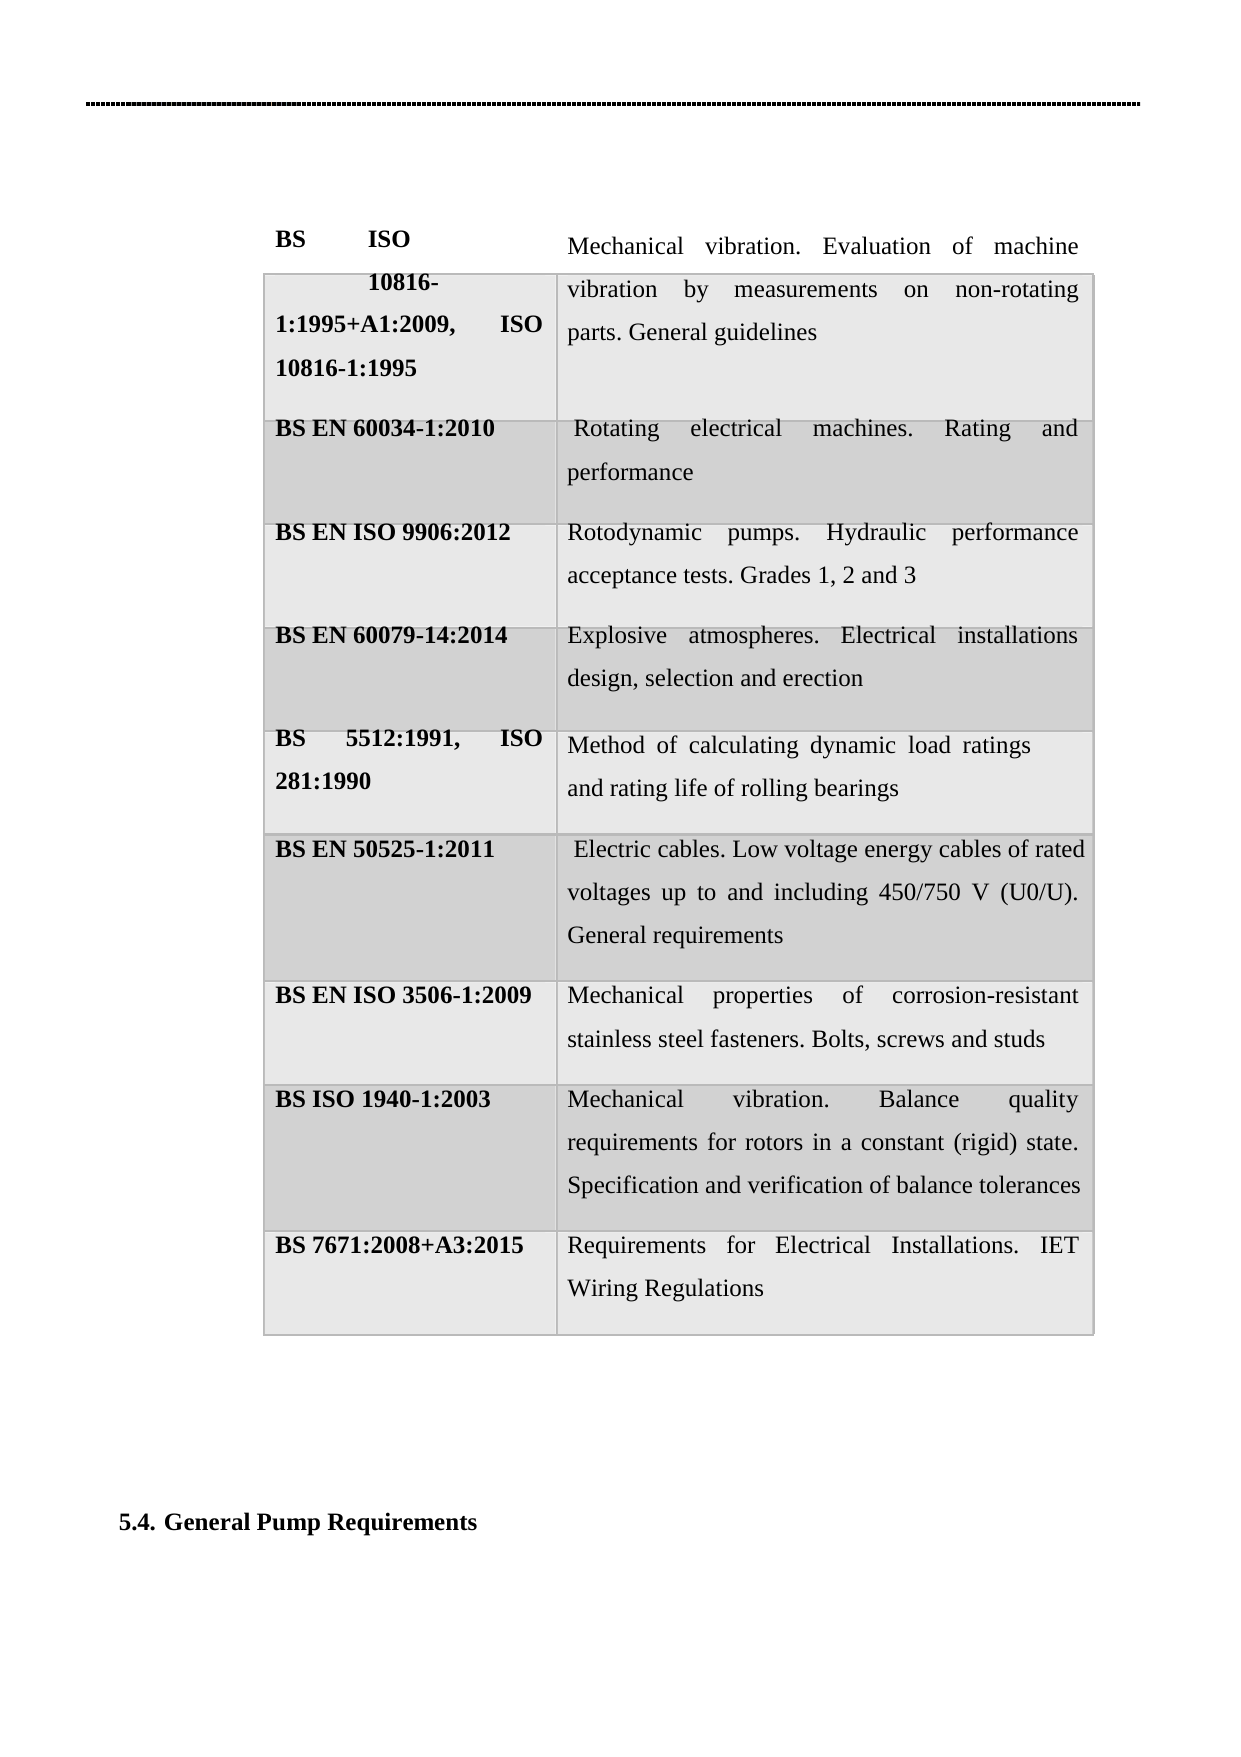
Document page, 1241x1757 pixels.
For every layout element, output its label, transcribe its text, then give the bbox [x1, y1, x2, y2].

subtitle BS ISO 10816- 1:1995+A1:2009, ISO [275, 224, 543, 338]
subtitle BS 5512:1991, ISO [275, 723, 543, 752]
text BS EN ISO 9906:2012 Rotodynamic pumps. Hydraulic performance [275, 517, 1153, 545]
text acceptance tests. Grades 1, 2 and 3 [567, 560, 1153, 588]
text requirements for rotors in a constant (rigid) state. Specification and verification of balance tolerances [567, 1127, 1135, 1199]
text BS EN 60079-14:2014 Explosive atmospheres. Electrical installations [275, 620, 1153, 649]
subtitle General Pump Requirements [119, 1507, 1153, 1536]
picture [86, 102, 1141, 106]
text 281:1990 [103, 766, 543, 795]
text BS EN 50525-1:2011 Electric cables. Low voltage energy cables of rated [275, 834, 1153, 863]
text voltages up to and including 450/750 V (U0/U). General requirements [567, 877, 1153, 949]
text Mechanical vibration. Evaluation of machine vibration by measurements on non-rotating parts. General guidelines [567, 231, 1079, 346]
text BS 7671:2008+A3:2015 Requirements for Electrical Installations. IET [275, 1230, 1153, 1259]
text Wiring Regulations [369, 1273, 961, 1302]
text BS EN 60034-1:2010 Rotating electrical machines. Rating and [275, 413, 1153, 442]
text Method of calculating dynamic load ratings and rating life of rolling bearings [567, 730, 1078, 802]
text BS ISO 1940-1:2003 Mechanical vibration. Balance quality [275, 1084, 1153, 1112]
text 10816-1:1995 [275, 353, 543, 382]
text design, selection and erection [567, 663, 1153, 692]
text stainless steel fasteners. Bolts, screws and studs [567, 1024, 1153, 1052]
text BS EN ISO 3506-1:2009 Mechanical properties of corrosion-resistant [275, 980, 1153, 1009]
text performance [502, 457, 758, 485]
